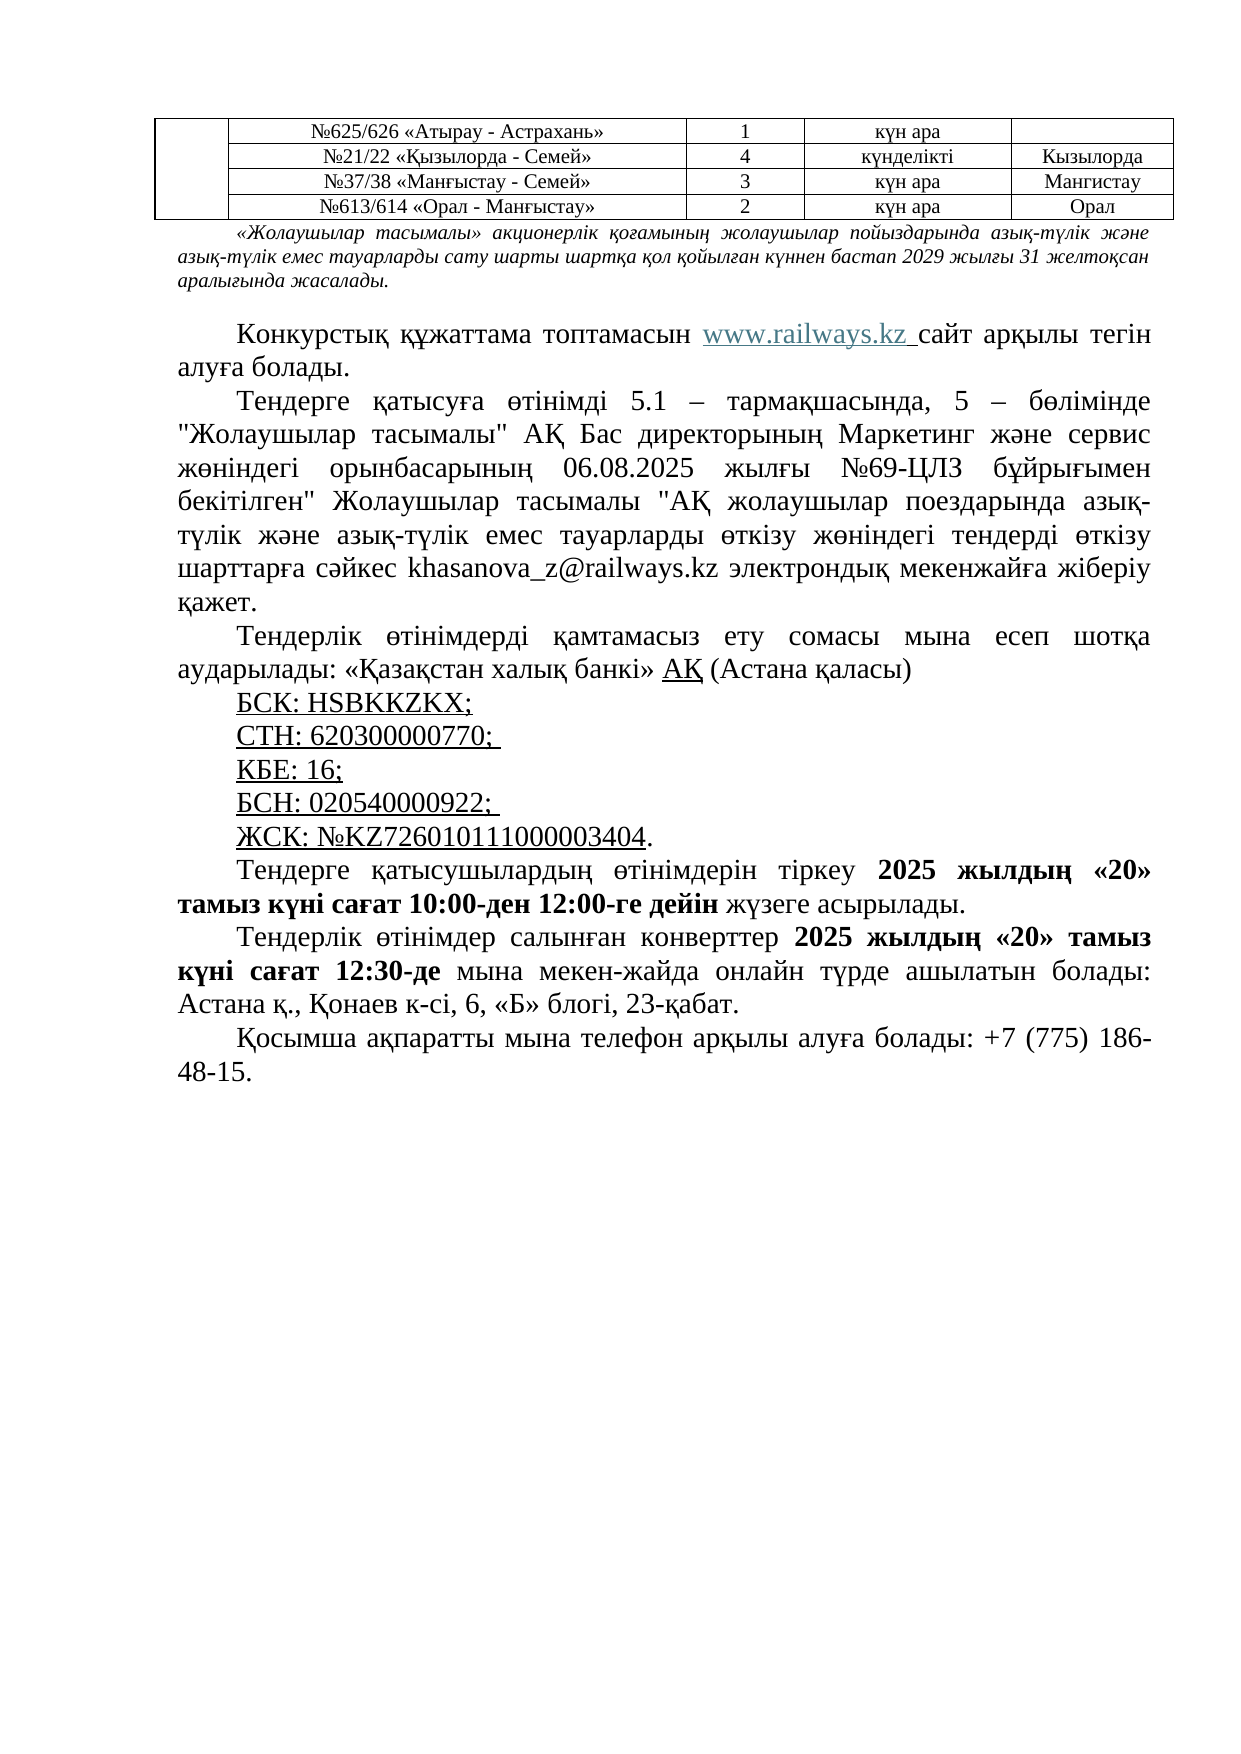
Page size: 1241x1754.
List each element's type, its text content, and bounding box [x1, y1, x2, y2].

text СТН: 620300000770; [177, 718, 1152, 752]
table_cell 3 [687, 169, 804, 193]
table_cell күн ара [805, 119, 1011, 143]
text БСН: 020540000922; [177, 785, 1152, 819]
text БСК: HSBKКZKX; [177, 685, 1152, 718]
text ЖСК: №KZ726010111000003404. [177, 819, 1152, 852]
table_cell Мангистау [1012, 169, 1173, 193]
text Тендерлік өтінімдерді қамтамасыз ету сомасы мына есеп шотқа аударылады: «Қазақстан халық банкі» АҚ (Астана қаласы) [177, 618, 1152, 685]
table_cell 1 [687, 119, 804, 143]
table_cell күн ара [805, 169, 1011, 193]
text Қосымша ақпаратты мына телефон арқылы алуға болады: +7 (775) 186-48-15. [177, 1020, 1152, 1087]
text Тендерлік өтінімдер салынған конверттер 2025 жылдың «20» тамыз күні сағат 12:30-де мына мекен-жайда онлайн түрде ашылатын болады: Астана қ., Қонаев к-сі, 6, «Б» блогі, 23-қабат. [177, 919, 1152, 1020]
table_cell Кызылорда [1012, 144, 1173, 168]
text Тендерге қатысушылардың өтінімдерін тіркеу 2025 жылдың «20» тамыз күні сағат 10:00-ден 12:00-ге дейін жүзеге асырылады. [177, 852, 1152, 919]
text Конкурстық құжаттама топтамасын www.railways.kz сайт арқылы тегін алуға болады. [177, 316, 1152, 383]
text КБЕ: 16; [177, 752, 1152, 785]
table_cell №625/626 «Атырау - Астрахань» [229, 119, 686, 143]
table_cell 4 [687, 144, 804, 168]
table_cell №21/22 «Қызылорда - Семей» [229, 144, 686, 168]
text Тендерге қатысуға өтінімді 5.1 – тармақшасында, 5 – бөлімінде "Жолаушылар тасымалы" АҚ Бас директорының Маркетинг және сервис жөніндегі орынбасарының 06.08.2025 жылғы №69-ЦЛЗ бұйрығымен бекітілген" Жолаушылар тасымалы "АҚ жолаушылар поездарында азық-түлік және азық-түлік емес тауарларды өткізу жөніндегі тендерді өткізу шарттарға сәйкес khasanova_z@railways.kz электрондық мекенжайға жіберіу қажет. [177, 383, 1152, 618]
text «Жолаушылар тасымалы» акционерлік қоғамының жолаушылар пойыздарында азық-түлік және азық-түлік емес тауарларды сату шарты шартқа қол қойылған күннен бастап 2029 жылғы 31 желтоқсан аралығында жасалады. [177, 220, 1152, 292]
table_cell Орал [1012, 195, 1173, 218]
table_cell күн ара [805, 195, 1011, 218]
table_cell күнделікті [805, 144, 1011, 168]
table_cell 2 [687, 195, 804, 218]
table_cell №613/614 «Орал - Манғыстау» [229, 195, 686, 218]
table_cell №37/38 «Манғыстау - Семей» [229, 169, 686, 193]
